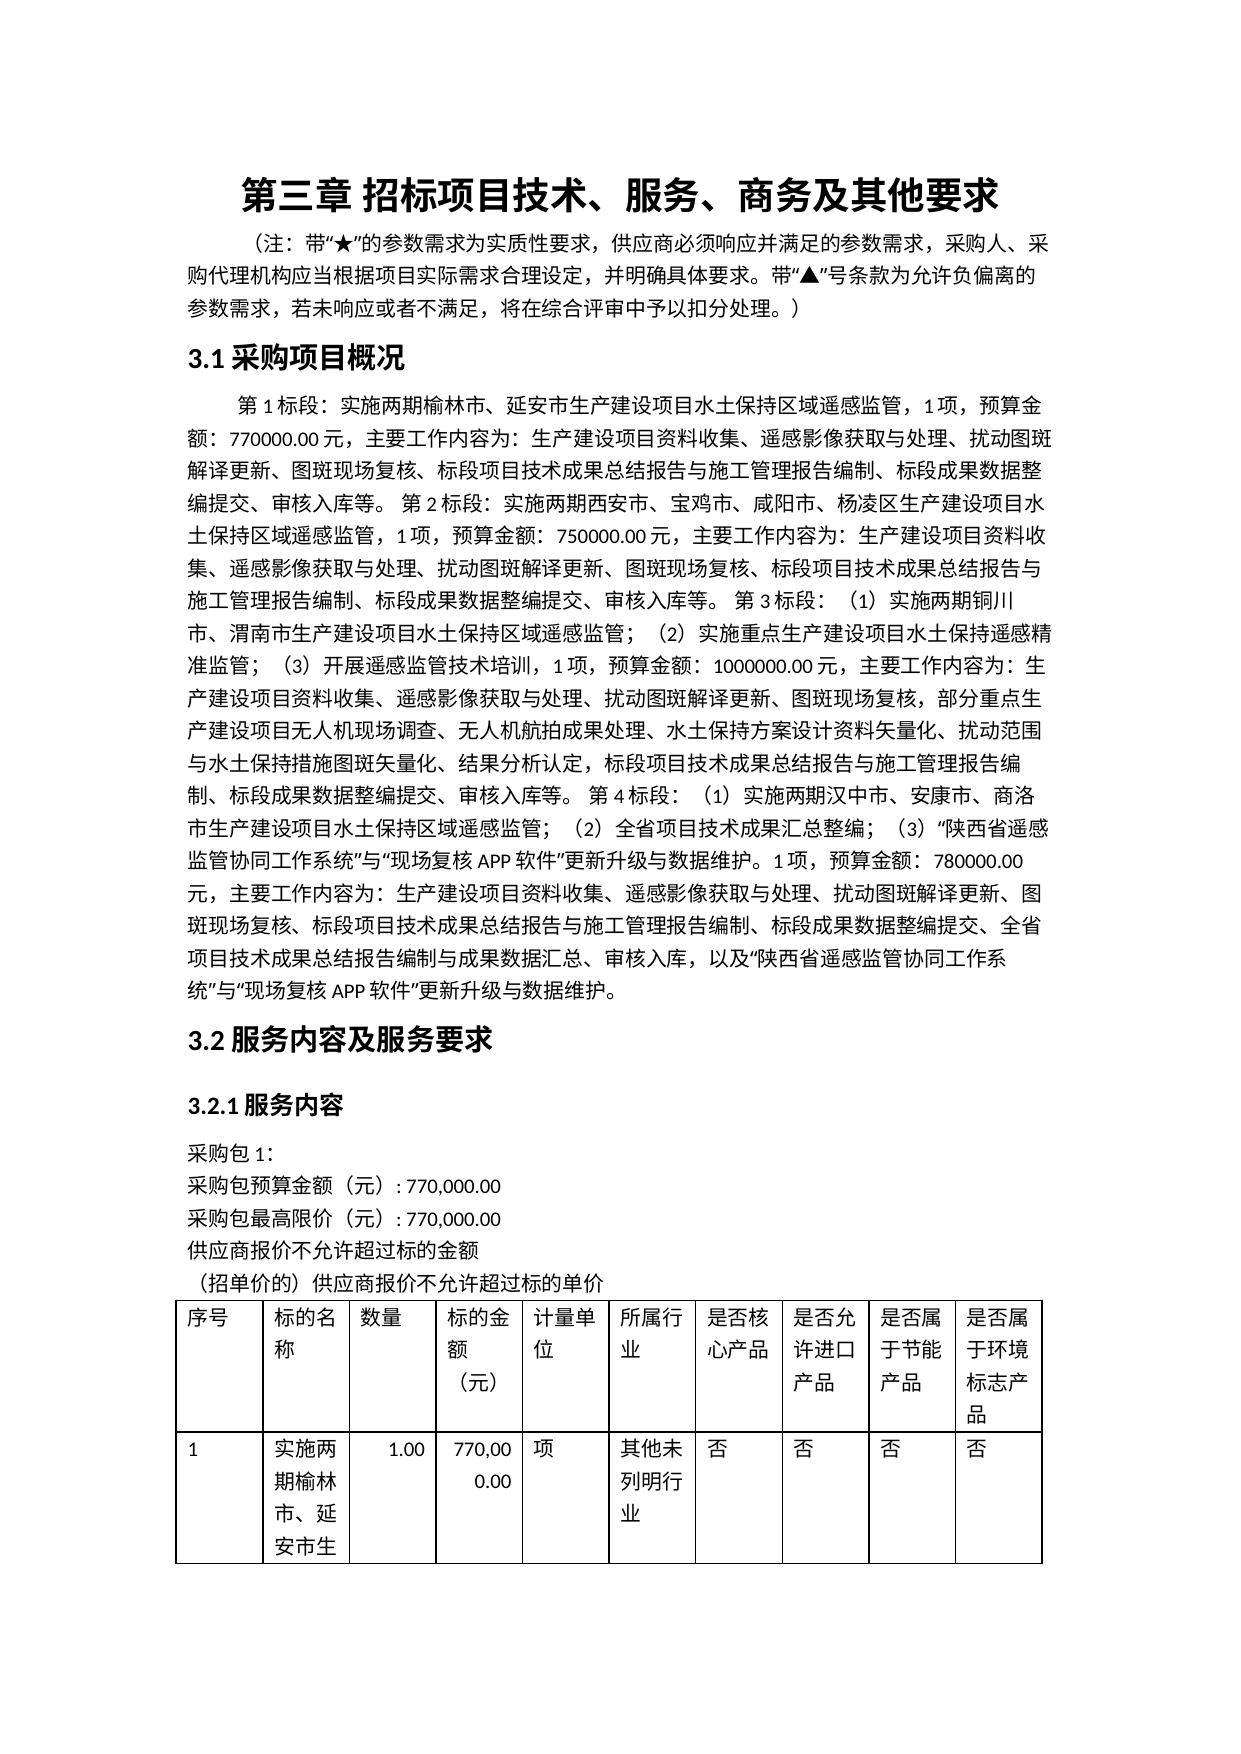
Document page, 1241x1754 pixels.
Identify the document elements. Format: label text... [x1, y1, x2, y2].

table_header 标的名称 [264, 1301, 349, 1431]
table_header 序号 [177, 1301, 262, 1431]
text （注：带“★”的参数需求为实质性要求，供应商必须响应并满足的参数需求，采购人、采购代理机构应当根据项目实际需求合理设定，并明确具体要求。带“▲”号条款为允许负偏离的参数需求，若未响应或者不满足，将在综合评审中予以扣分处理。） [187, 227, 1053, 324]
table_cell 否 [956, 1433, 1041, 1563]
table_cell 770,000.00 [437, 1433, 522, 1563]
table_cell 1.00 [350, 1433, 435, 1563]
table_header 是否允许进口产品 [783, 1301, 868, 1431]
text 采购包最高限价（元）: 770,000.00 [187, 1202, 1053, 1234]
text 3.1采购项目概况 [187, 324, 1053, 389]
table_header 是否属于环境标志产品 [956, 1301, 1041, 1431]
table_cell 否 [870, 1433, 955, 1563]
table_header 所属行业 [610, 1301, 695, 1431]
table_header 标的金额 （元） [437, 1301, 522, 1431]
text （招单价的）供应商报价不允许超过标的单价 [187, 1267, 1053, 1299]
text 供应商报价不允许超过标的金额 [187, 1234, 1053, 1267]
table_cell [264, 1433, 349, 1563]
text 第1标段：实施两期榆林市、延安市生产建设项目水土保持区域遥感监管，1项，预算金额：770000.00元，主要工作内容为：生产建设项目资料收集、遥感影像获取与处理、扰动图斑解译更新、图斑现场复核、标段项目技术成果总结报告与施工管理报告编制、标段成果数据整编提交、审核入库等。 第2标段：实施两期西安市、宝鸡市、咸阳市、杨凌区生产建设项目水土保持区域遥感监管，1项，预算金额：750000.00元，主要工作内容为：生产建设项目资料收集、遥感影像获取与处理、扰动图斑解译更新、图斑现场复核、标段项目技术成果总结报告与施工管理报告编制、标段成果数据整编提交、审核入库等。 第3标段：（1）实施两期铜川市、渭南市生产建设项目水土保持区域遥感监管；（2）实施重点生产建设项目水土保持遥感精准监管；（3）开展遥感监管技术培训，1项，预算金额：1000000.00元，主要工作内容为：生产建设项目资料收集、遥感影像获取与处理、扰动图斑解译更新、图斑现场复核，部分重点生产建设项目无人机现场调查、无人机航拍成果处理、水土保持方案设计资料矢量化、扰动范围与水土保持措施图斑矢量化、结果分析认定，标段项目技术成果总结报告与施工管理报告编制、标段成果数据整编提交、审核入库等。 第4标段：（1）实施两期汉中市、安康市、商洛市生产建设项目水土保持区域遥感监管；（2）全省项目技术成果汇总整编；（3）“陕西省遥感监管协同工作系统”与“现场复核APP软件”更新升级与数据维护。1项，预算金额：780000.00元，主要工作内容为：生产建设项目资料收集、遥感影像获取与处理、扰动图斑解译更新、图斑现场复核、标段项目技术成果总结报告与施工管理报告编制、标段成果数据整编提交、全省项目技术成果总结报告编制与成果数据汇总、审核入库，以及“陕西省遥感监管协同工作系统”与“现场复核APP软件”更新升级与数据维护。 [187, 389, 1053, 1007]
table_cell 否 [783, 1433, 868, 1563]
table_header 数量 [350, 1301, 435, 1431]
table_header 计量单位 [523, 1301, 608, 1431]
text 3.2.1服务内容 [187, 1072, 1053, 1137]
text 采购包1： [187, 1137, 1053, 1169]
text 第三章 招标项目技术、服务、商务及其他要求 [187, 162, 1053, 227]
text 采购包预算金额（元）: 770,000.00 [187, 1169, 1053, 1202]
table_cell 1 [177, 1433, 262, 1563]
table_cell 否 [696, 1433, 782, 1563]
table_header 是否核心产品 [696, 1301, 782, 1431]
table_header 是否属于节能产品 [870, 1301, 955, 1431]
table_cell 项 [523, 1433, 608, 1563]
table_cell 其他未列明行业 [610, 1433, 695, 1563]
text 3.2服务内容及服务要求 [187, 1007, 1053, 1072]
